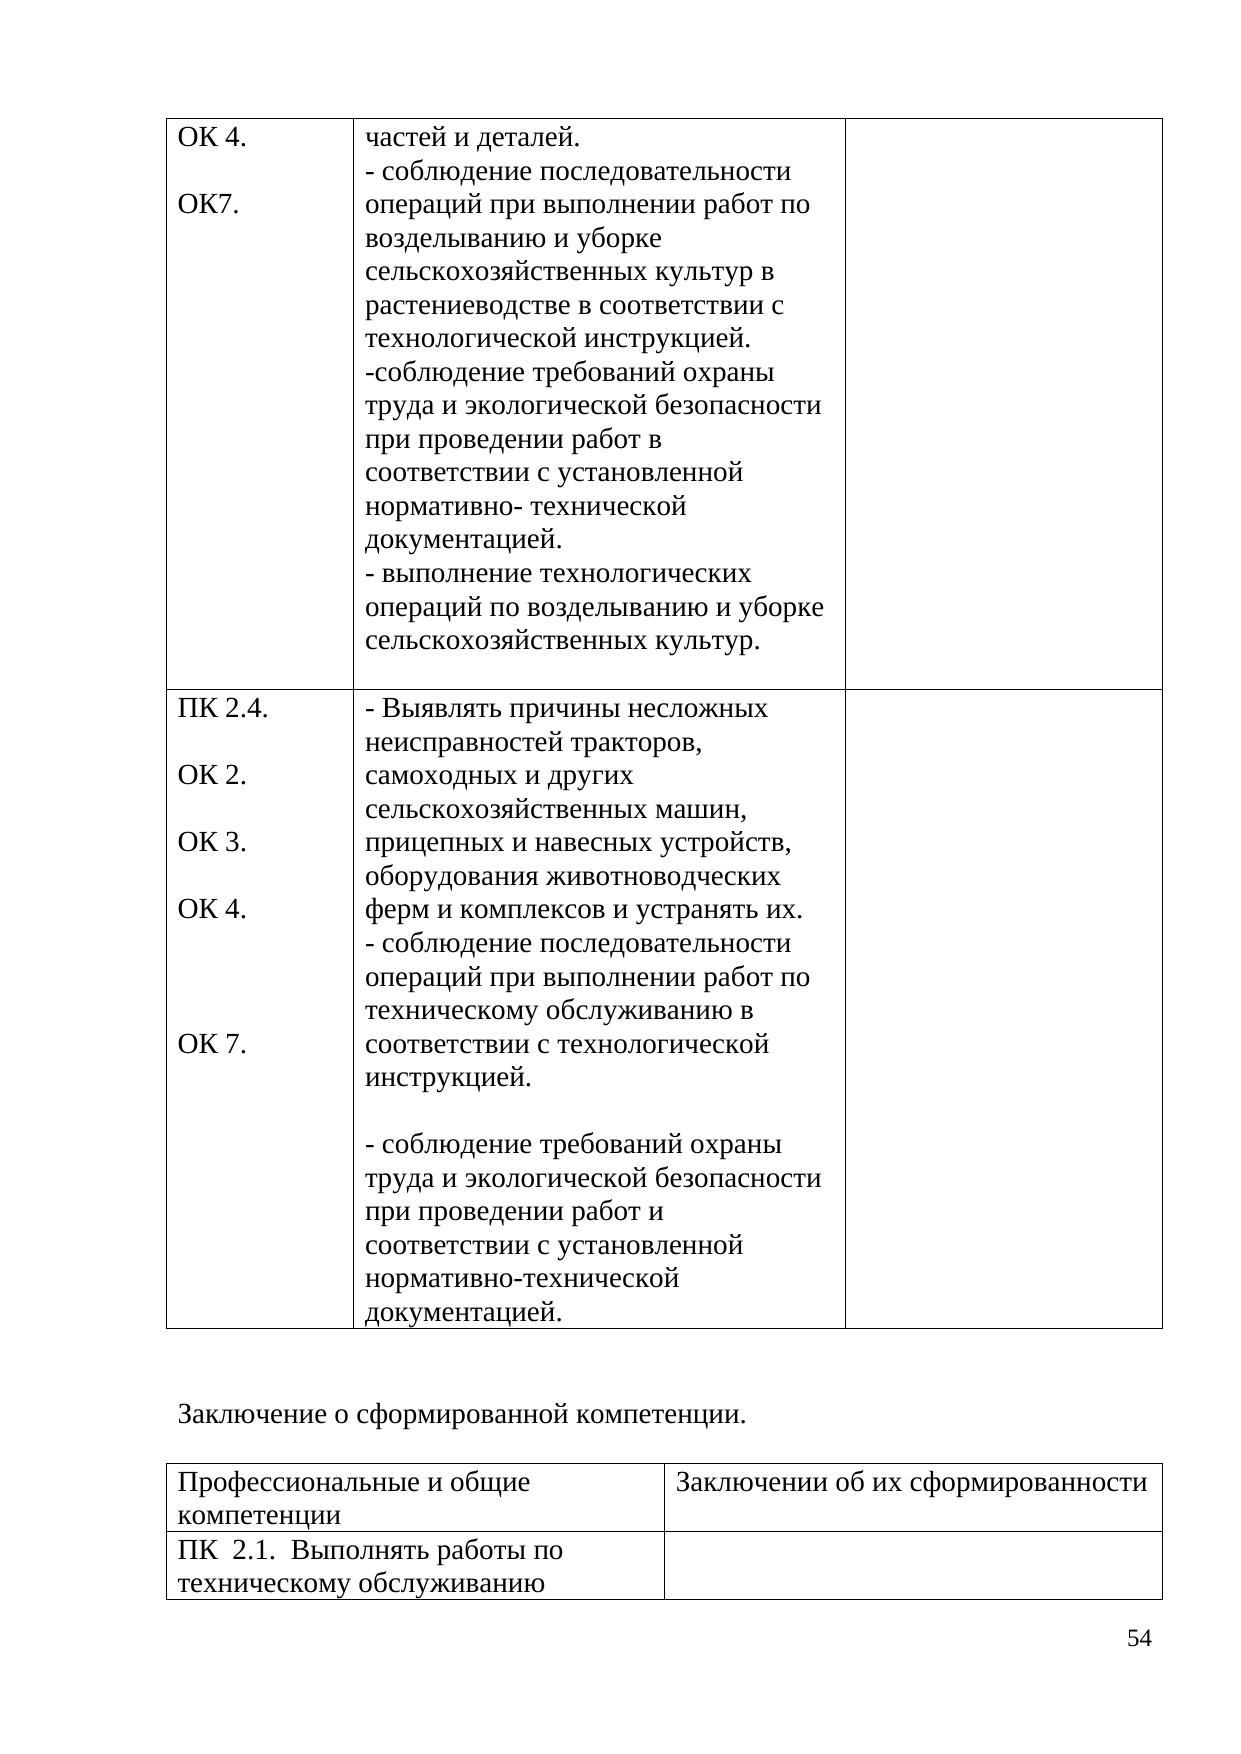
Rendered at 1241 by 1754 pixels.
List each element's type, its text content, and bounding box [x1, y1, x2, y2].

table_cell ПК 2.4. ОК 2. ОК 3. ОК 4. ОК 7. [167, 690, 353, 1328]
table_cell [167, 1532, 664, 1599]
table_cell - Выявлять причины несложных неисправностей тракторов, самоходных и других сельскохозяйственных машин, прицепных и навесных устройств, оборудования животноводческих ферм и комплексов и устранять их. - соблюдение последовательности операций при выполнении работ по техническому обслуживанию в соответствии с технологической инструкцией. - соблюдение требований охраны труда и экологической безопасности при проведении работ и соответствии с установленной нормативно-технической документацией. [354, 690, 845, 1328]
table_cell [846, 690, 1162, 1328]
text Заключение о сформированной компетенции. [177, 1396, 1152, 1429]
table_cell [354, 119, 845, 689]
table_cell [665, 1532, 1162, 1599]
table_header Заключении об их сформированности [665, 1464, 1162, 1531]
table_cell [846, 119, 1162, 689]
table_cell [167, 119, 353, 689]
table_header Профессиональные и общие компетенции [167, 1464, 664, 1531]
